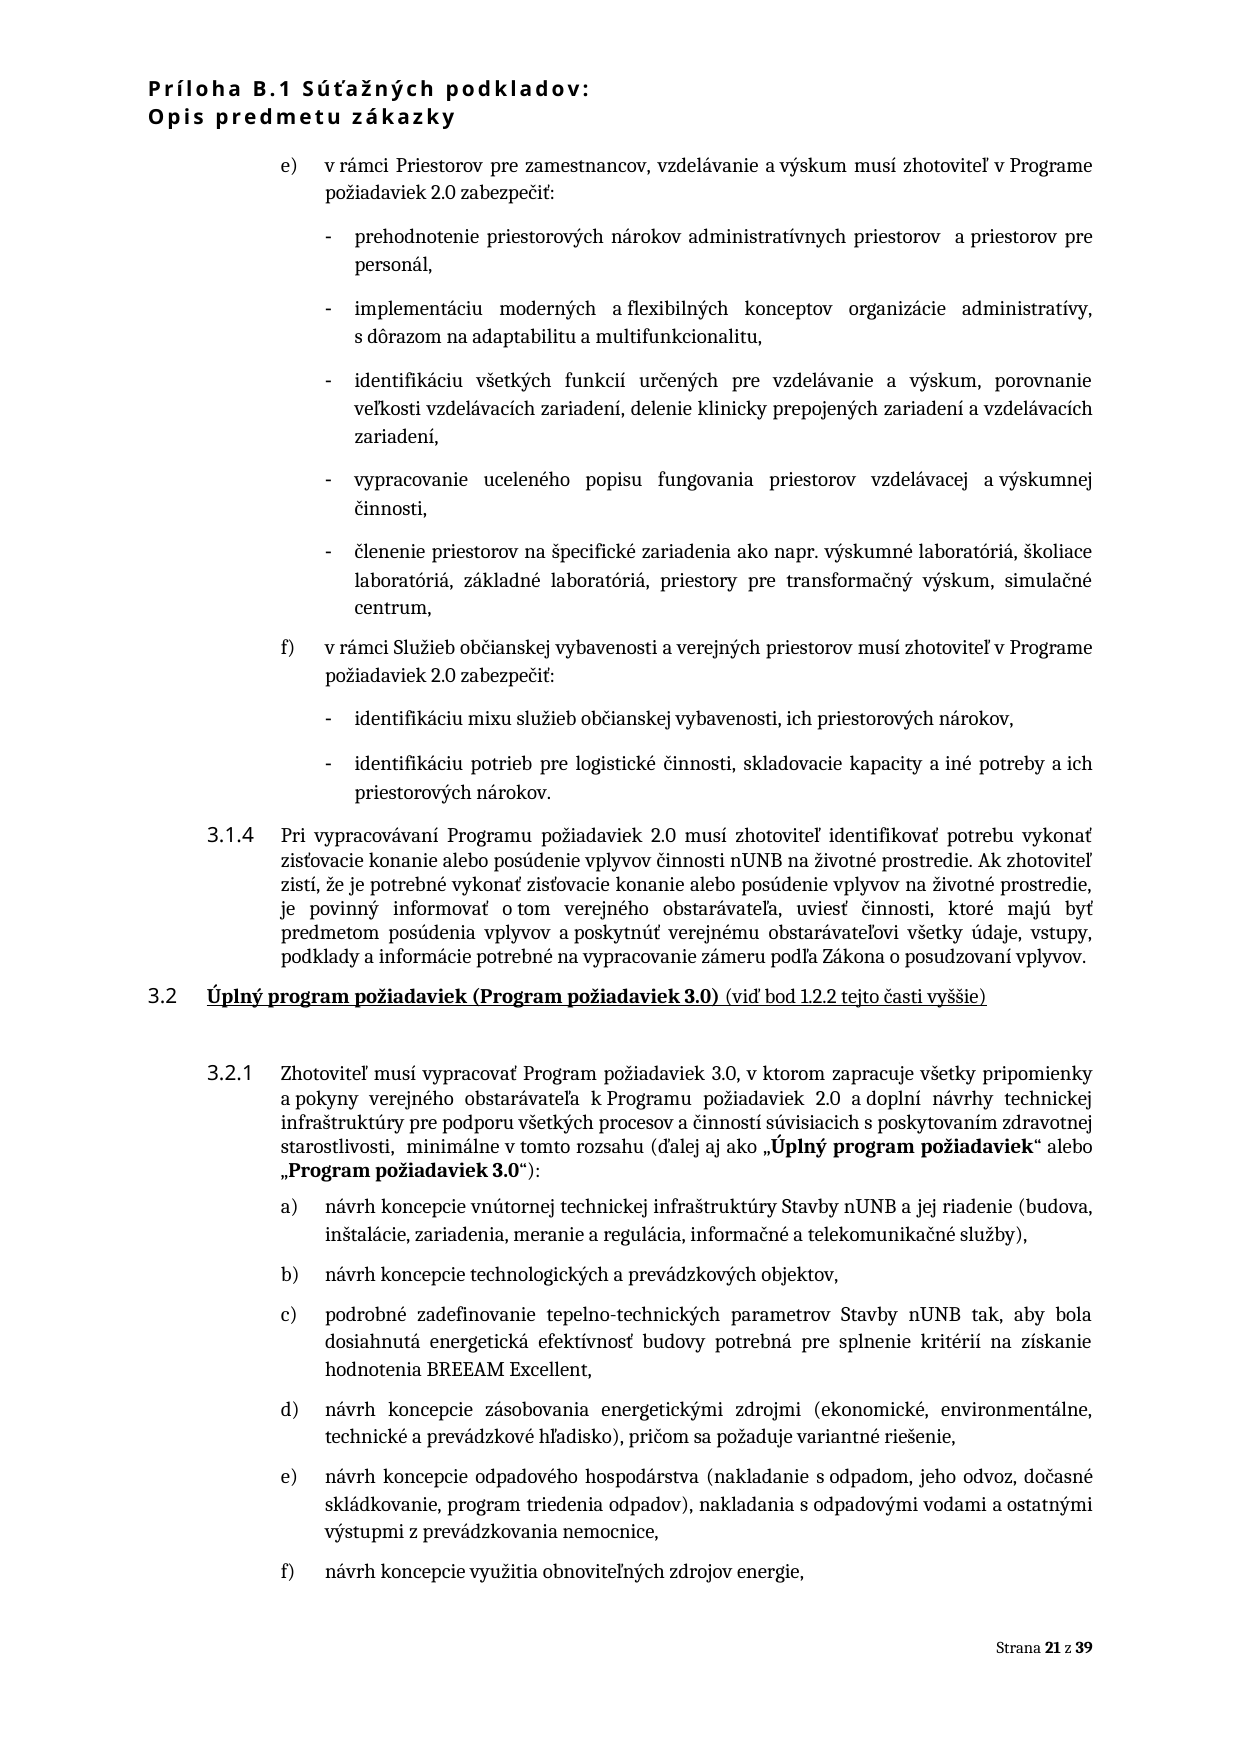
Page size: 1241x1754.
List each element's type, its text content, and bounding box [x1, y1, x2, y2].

list v rámci Služieb občianskej vybavenosti a verejných priestorov musí zhotoviteľ v Programe požiadaviek 2.0 zabezpečiť: [281, 636, 1093, 687]
list vypracovanie uceleného popisu fungovania priestorov vzdelávacej a výskumnej činnosti, [325, 464, 1093, 520]
list v rámci Priestorov pre zamestnancov, vzdelávanie a výskum musí zhotoviteľ v Programe požiadaviek 2.0 zabezpečiť: [281, 153, 1093, 205]
subtitle Zhotoviteľ musí vypracovať Program požiadaviek 3.0, v ktorom zapracuje všetky pripomienky a pokyny verejného obstarávateľa k Programu požiadaviek 2.0 a doplní návrhy technickej infraštruktúry pre podporu všetkých procesov a činností súvisiacich s poskytovaním zdravotnej starostlivosti, minimálne v tomto rozsahu (ďalej aj ako „Úplný program požiadaviek“ alebo „Program požiadaviek 3.0“): [207, 1058, 1093, 1183]
list návrh koncepcie vnútornej technickej infraštruktúry Stavby nUNB a jej riadenie (budova, inštalácie, zariadenia, meranie a regulácia, informačné a telekomunikačné služby), [281, 1195, 1093, 1247]
list identifikáciu všetkých funkcií určených pre vzdelávanie a výskum, porovnanie veľkosti vzdelávacích zariadení, delenie klinicky prepojených zariadení a vzdelávacích zariadení, [325, 365, 1093, 448]
list podrobné zadefinovanie tepelno-technických parametrov Stavby nUNB tak, aby bola dosiahnutá energetická efektívnosť budovy potrebná pre splnenie kritérií na získanie hodnotenia BREEAM Excellent, [281, 1303, 1093, 1382]
list implementáciu moderných a flexibilných konceptov organizácie administratívy, s dôrazom na adaptabilitu a multifunkcionalitu, [325, 293, 1093, 349]
list návrh koncepcie zásobovania energetickými zdrojmi (ekonomické, environmentálne, technické a prevádzkové hľadisko), pričom sa požaduje variantné riešenie, [281, 1398, 1093, 1449]
list identifikáciu potrieb pre logistické činnosti, skladovacie kapacity a iné potreby a ich priestorových nárokov. [325, 748, 1093, 804]
list návrh koncepcie technologických a prevádzkových objektov, [281, 1263, 1093, 1287]
subtitle Pri vypracovávaní Programu požiadaviek 2.0 musí zhotoviteľ identifikovať potrebu vykonať zisťovacie konanie alebo posúdenie vplyvov činnosti nUNB na životné prostredie. Ak zhotoviteľ zistí, že je potrebné vykonať zisťovacie konanie alebo posúdenie vplyvov na životné prostredie, je povinný informovať o tom verejného obstarávateľa, uviesť činnosti, ktoré majú byť predmetom posúdenia vplyvov a poskytnúť verejnému obstarávateľovi všetky údaje, vstupy, podklady a informácie potrebné na vypracovanie zámeru podľa Zákona o posudzovaní vplyvov. [207, 820, 1093, 968]
subtitle Úplný program požiadaviek (Program požiadaviek 3.0) (viď bod 1.2.2 tejto časti vyššie) [148, 981, 1093, 1009]
list prehodnotenie priestorových nárokov administratívnych priestorov a priestorov pre personál, [325, 221, 1093, 277]
list členenie priestorov na špecifické zariadenia ako napr. výskumné laboratóriá, školiace laboratóriá, základné laboratóriá, priestory pre transformačný výskum, simulačné centrum, [325, 536, 1093, 620]
list návrh koncepcie využitia obnoviteľných zdrojov energie, [281, 1560, 1093, 1584]
list identifikáciu mixu služieb občianskej vybavenosti, ich priestorových nárokov, [325, 703, 1093, 732]
list návrh koncepcie odpadového hospodárstva (nakladanie s odpadom, jeho odvoz, dočasné skládkovanie, program triedenia odpadov), nakladania s odpadovými vodami a ostatnými výstupmi z prevádzkovania nemocnice, [281, 1465, 1093, 1544]
